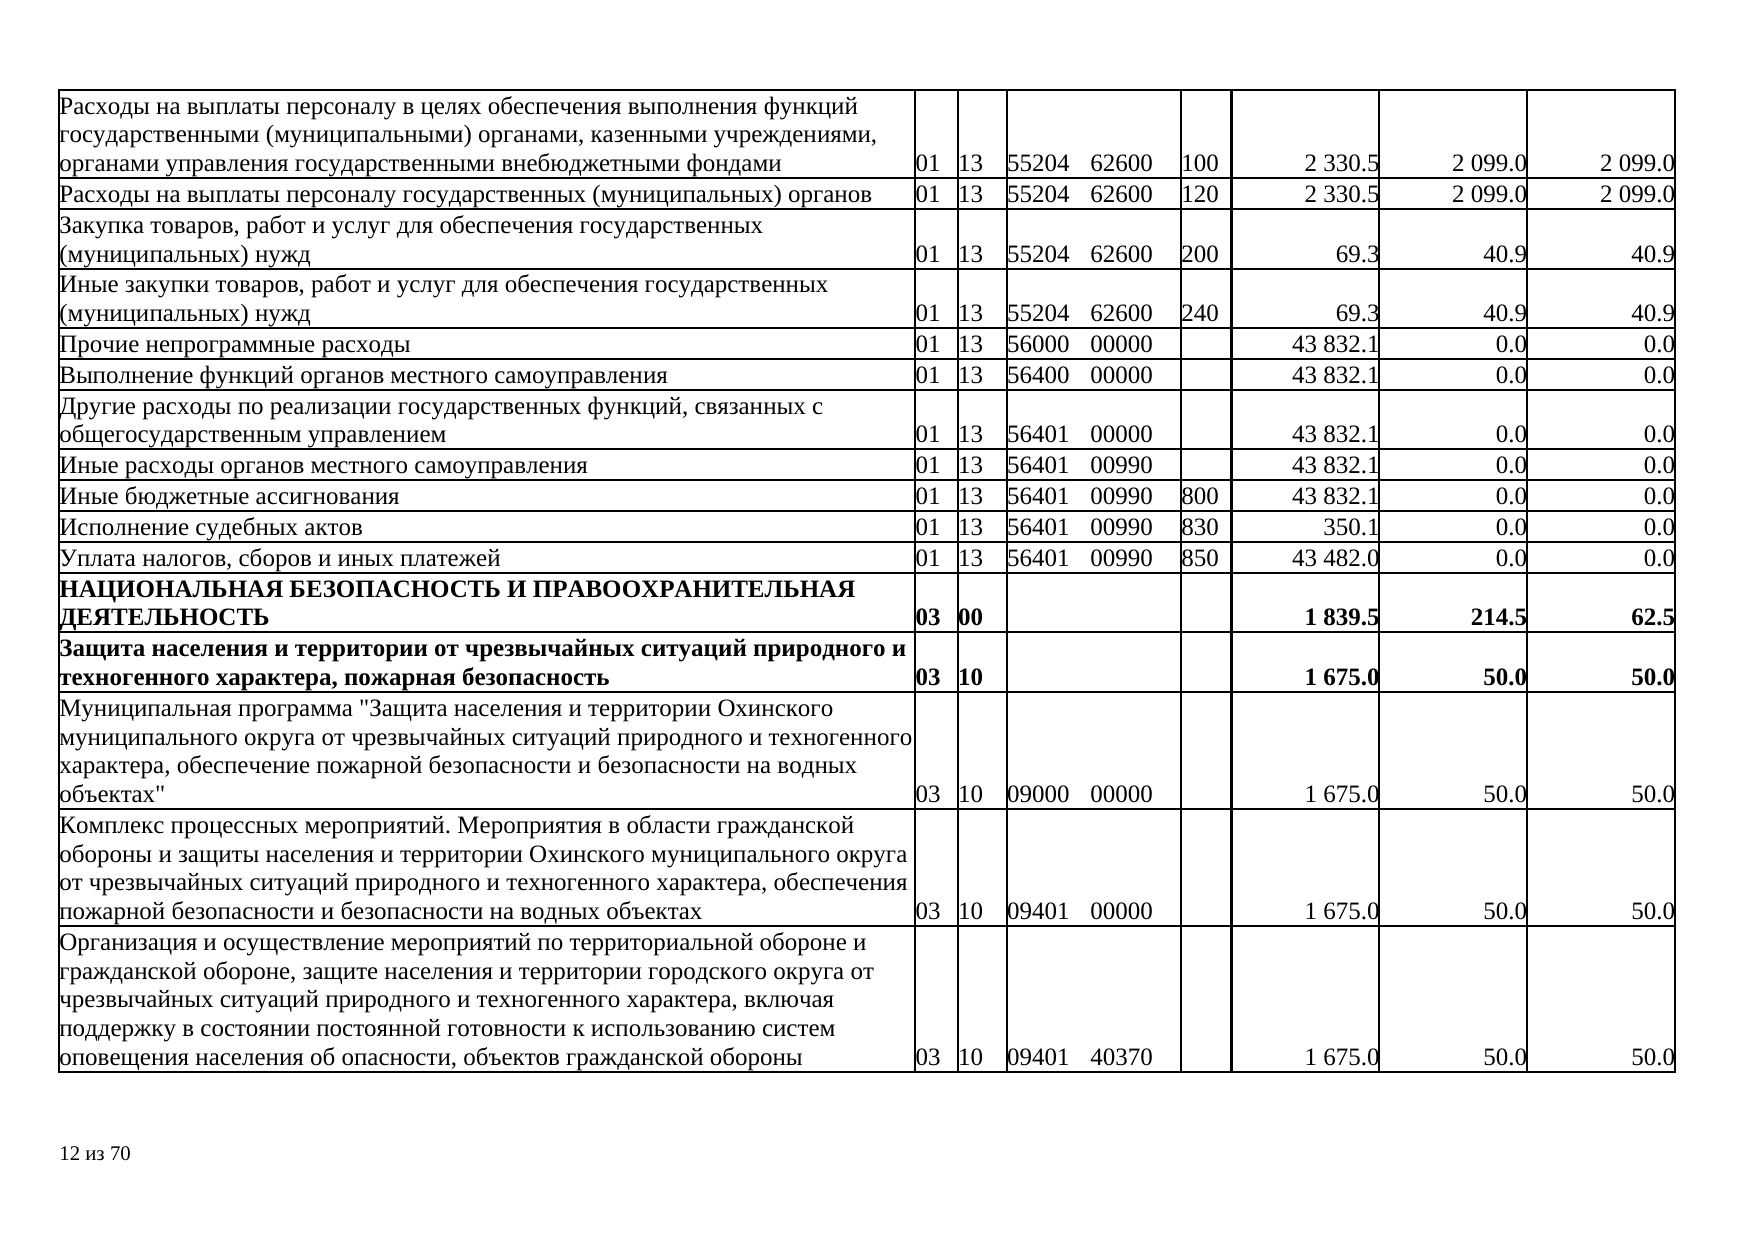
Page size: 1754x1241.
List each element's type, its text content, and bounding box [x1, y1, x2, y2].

table_cell Иные расходы органов местного самоуправления [60, 450, 914, 479]
table_cell 40370 [1090, 927, 1180, 1071]
table_cell 00000 [1090, 693, 1180, 808]
table_cell 50.0 [1380, 810, 1526, 925]
table_cell 850 [1182, 543, 1230, 572]
table_cell [1182, 450, 1230, 479]
table_cell [1090, 633, 1180, 691]
table_cell 1 675.0 [1233, 633, 1378, 691]
table_cell 03 [916, 574, 957, 631]
table_cell 0.0 [1380, 329, 1526, 358]
table_cell Расходы на выплаты персоналу государственных (муниципальных) органов [60, 179, 914, 208]
table_cell 03 [916, 810, 957, 925]
table_cell 13 [959, 329, 1006, 358]
table_cell 0.0 [1380, 512, 1526, 541]
table_cell 50.0 [1380, 927, 1526, 1071]
table_cell 56401 [1008, 450, 1090, 479]
table_cell 43 832.1 [1233, 450, 1378, 479]
table_cell 200 [1182, 210, 1230, 267]
table_cell 13 [959, 210, 1006, 267]
table_cell 1 675.0 [1233, 693, 1378, 808]
table_cell 13 [959, 391, 1006, 448]
table_cell 240 [1182, 270, 1230, 327]
table_cell 62600 [1090, 91, 1180, 177]
table_cell 56401 [1008, 391, 1090, 448]
table_cell 00990 [1090, 481, 1180, 510]
table_cell Комплекс процессных мероприятий. Мероприятия в области гражданской обороны и защиты населения и территории Охинского муниципального округа от чрезвычайных ситуаций природного и техногенного характера, обеспечения пожарной безопасности и безопасности на водных объектах [60, 810, 914, 925]
table_cell [1182, 927, 1230, 1071]
table_cell 56400 [1008, 360, 1090, 389]
table_cell 00000 [1090, 360, 1180, 389]
table_cell 55204 [1008, 91, 1090, 177]
table_cell 43 482.0 [1233, 543, 1378, 572]
table_cell 1 675.0 [1233, 927, 1378, 1071]
table_cell 2 330.5 [1233, 179, 1378, 208]
table_cell 0.0 [1528, 512, 1674, 541]
table_cell 0.0 [1528, 360, 1674, 389]
table_cell НАЦИОНАЛЬНАЯ БЕЗОПАСНОСТЬ И ПРАВООХРАНИТЕЛЬНАЯ ДЕЯТЕЛЬНОСТЬ [60, 574, 914, 631]
table_cell 01 [916, 329, 957, 358]
table_cell 56401 [1008, 481, 1090, 510]
table_cell Уплата налогов, сборов и иных платежей [60, 543, 914, 572]
table_cell 00000 [1090, 391, 1180, 448]
table_cell 2 330.5 [1233, 91, 1378, 177]
table_cell 13 [959, 512, 1006, 541]
table_cell 00 [959, 574, 1006, 631]
table_cell 62600 [1090, 270, 1180, 327]
table_cell Организация и осуществление мероприятий по территориальной обороне и гражданской обороне, защите населения и территории городского округа от чрезвычайных ситуаций природного и техногенного характера, включая поддержку в состоянии постоянной готовности к использованию систем оповещения населения об опасности, объектов гражданской обороны [60, 927, 914, 1071]
table_cell Выполнение функций органов местного самоуправления [60, 360, 914, 389]
table_cell [1182, 633, 1230, 691]
table_cell 56000 [1008, 329, 1090, 358]
table_cell 10 [959, 927, 1006, 1071]
table_cell 10 [959, 693, 1006, 808]
table_cell 800 [1182, 481, 1230, 510]
table_cell 09401 [1008, 927, 1090, 1071]
table_cell 40.9 [1528, 270, 1674, 327]
table_cell 50.0 [1528, 927, 1674, 1071]
table_cell 40.9 [1528, 210, 1674, 267]
table_cell 40.9 [1380, 210, 1526, 267]
table_cell 350.1 [1233, 512, 1378, 541]
table_cell 50.0 [1380, 693, 1526, 808]
table_cell 43 832.1 [1233, 360, 1378, 389]
table_cell Иные закупки товаров, работ и услуг для обеспечения государственных (муниципальных) нужд [60, 270, 914, 327]
table_cell 100 [1182, 91, 1230, 177]
table_cell 13 [959, 91, 1006, 177]
table_cell 1 839.5 [1233, 574, 1378, 631]
table_cell 03 [916, 693, 957, 808]
table_cell 56401 [1008, 543, 1090, 572]
table_cell 0.0 [1380, 450, 1526, 479]
table_cell 830 [1182, 512, 1230, 541]
table_cell Закупка товаров, работ и услуг для обеспечения государственных (муниципальных) нужд [60, 210, 914, 267]
table_cell [1182, 574, 1230, 631]
table_cell 13 [959, 360, 1006, 389]
table_cell 0.0 [1528, 543, 1674, 572]
table_cell 01 [916, 179, 957, 208]
table_cell 01 [916, 391, 957, 448]
table_cell 69.3 [1233, 270, 1378, 327]
table_cell 43 832.1 [1233, 329, 1378, 358]
table_cell 56401 [1008, 512, 1090, 541]
table_cell 00000 [1090, 329, 1180, 358]
table_cell [1182, 391, 1230, 448]
table_cell 13 [959, 543, 1006, 572]
table_cell 00990 [1090, 450, 1180, 479]
table_cell Исполнение судебных актов [60, 512, 914, 541]
table_cell 50.0 [1528, 633, 1674, 691]
table_cell 01 [916, 360, 957, 389]
table_cell Иные бюджетные ассигнования [60, 481, 914, 510]
table_cell Муниципальная программа "Защита населения и территории Охинского муниципального округа от чрезвычайных ситуаций природного и техногенного характера, обеспечение пожарной безопасности и безопасности на водных объектах" [60, 693, 914, 808]
table_cell 69.3 [1233, 210, 1378, 267]
table_cell 2 099.0 [1528, 179, 1674, 208]
table_cell 09000 [1008, 693, 1090, 808]
table_cell 2 099.0 [1380, 91, 1526, 177]
table_cell 43 832.1 [1233, 481, 1378, 510]
table_cell 0.0 [1528, 391, 1674, 448]
table_cell 1 675.0 [1233, 810, 1378, 925]
table_cell 0.0 [1380, 543, 1526, 572]
table_cell [1090, 574, 1180, 631]
table_cell 2 099.0 [1380, 179, 1526, 208]
table_cell 0.0 [1528, 329, 1674, 358]
table_cell 13 [959, 481, 1006, 510]
table_cell Защита населения и территории от чрезвычайных ситуаций природного и техногенного характера, пожарная безопасность [60, 633, 914, 691]
table_cell 01 [916, 543, 957, 572]
table_cell 01 [916, 450, 957, 479]
table_cell 0.0 [1380, 391, 1526, 448]
table_cell 10 [959, 810, 1006, 925]
table_cell 00000 [1090, 810, 1180, 925]
table_cell 43 832.1 [1233, 391, 1378, 448]
table_cell [1008, 633, 1090, 691]
table_cell 120 [1182, 179, 1230, 208]
table_cell 214.5 [1380, 574, 1526, 631]
table_cell 03 [916, 927, 957, 1071]
table_cell [1182, 329, 1230, 358]
table_cell 0.0 [1380, 360, 1526, 389]
table_cell 62600 [1090, 210, 1180, 267]
table_cell Другие расходы по реализации государственных функций, связанных с общегосударственным управлением [60, 391, 914, 448]
table_cell 62.5 [1528, 574, 1674, 631]
table_cell 50.0 [1380, 633, 1526, 691]
table_cell [1008, 574, 1090, 631]
table_cell 2 099.0 [1528, 91, 1674, 177]
table_cell 01 [916, 512, 957, 541]
table_cell 10 [959, 633, 1006, 691]
table_cell [1182, 810, 1230, 925]
table_cell 55204 [1008, 210, 1090, 267]
table_cell 13 [959, 450, 1006, 479]
table_cell 0.0 [1528, 481, 1674, 510]
table_cell 62600 [1090, 179, 1180, 208]
table_cell [1182, 360, 1230, 389]
table_cell 01 [916, 91, 957, 177]
table_cell 00990 [1090, 543, 1180, 572]
table_cell 50.0 [1528, 810, 1674, 925]
table_cell Расходы на выплаты персоналу в целях обеспечения выполнения функций государственными (муниципальными) органами, казенными учреждениями, органами управления государственными внебюджетными фондами [60, 91, 914, 177]
table_cell 01 [916, 210, 957, 267]
table_cell 09401 [1008, 810, 1090, 925]
table_cell 50.0 [1528, 693, 1674, 808]
table_cell 40.9 [1380, 270, 1526, 327]
table_cell 13 [959, 179, 1006, 208]
table_cell 01 [916, 481, 957, 510]
table_cell [1182, 693, 1230, 808]
table_cell 55204 [1008, 179, 1090, 208]
table_cell 03 [916, 633, 957, 691]
table_cell 01 [916, 270, 957, 327]
table_cell Прочие непрограммные расходы [60, 329, 914, 358]
table_cell 0.0 [1528, 450, 1674, 479]
table_cell 55204 [1008, 270, 1090, 327]
table_cell 13 [959, 270, 1006, 327]
table_cell 0.0 [1380, 481, 1526, 510]
table_cell 00990 [1090, 512, 1180, 541]
